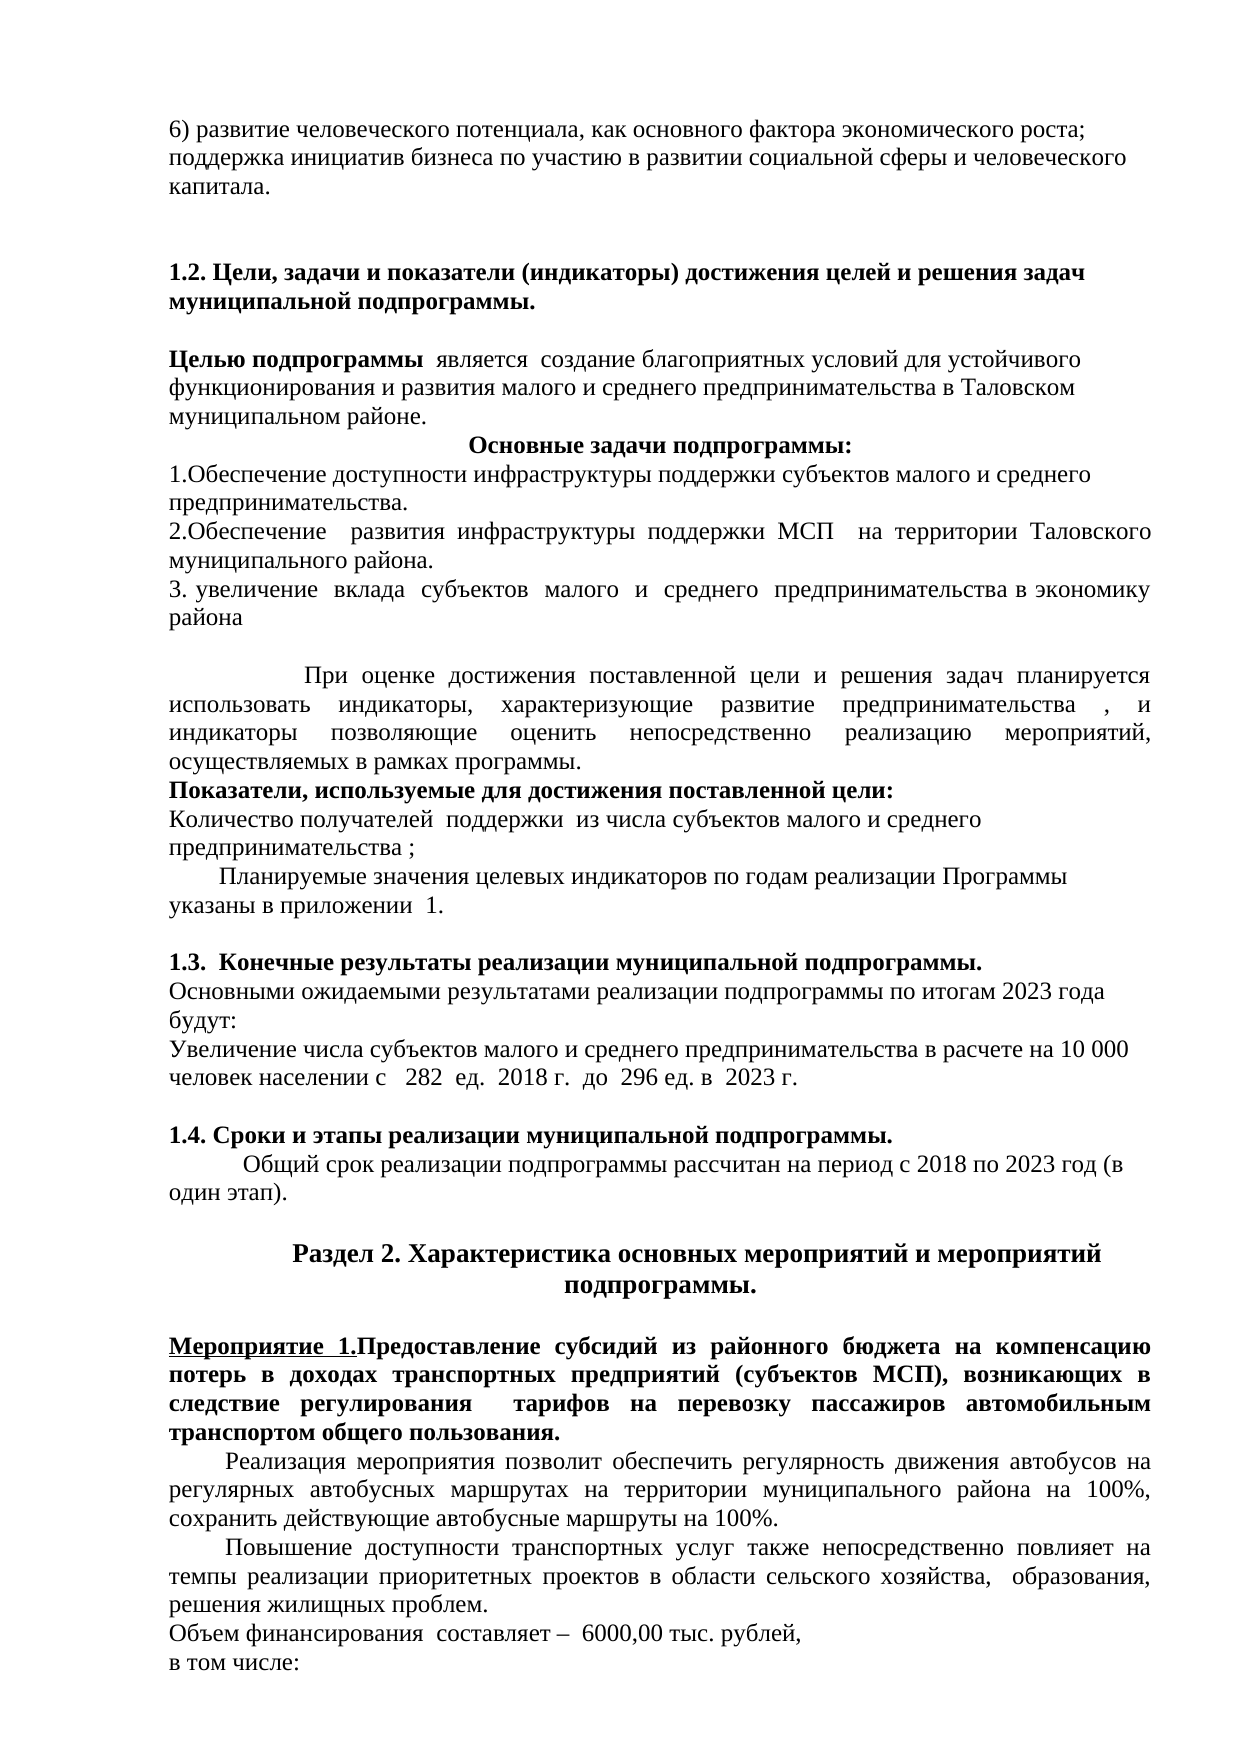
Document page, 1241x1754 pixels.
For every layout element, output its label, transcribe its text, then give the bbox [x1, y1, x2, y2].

text 6) развитие человеческого потенциала, как основного фактора экономического роста; поддержка инициатив бизнеса по участию в развитии социальной сферы и человеческого капитала. [169, 114, 1152, 200]
text 2.Обеспечение развития инфраструктуры поддержки МСП на территории Таловского муниципального района. [169, 516, 1152, 574]
text Повышение доступности транспортных услуг также непосредственно повлияет на темпы реализации приоритетных проектов в области сельского хозяйства, образования, решения жилищных проблем. [169, 1532, 1152, 1618]
text в том числе: [169, 1647, 1152, 1676]
text Основные задачи подпрограммы: [169, 430, 1152, 459]
text 3. увеличение вклада субъектов малого и среднего предпринимательства в экономику района [169, 574, 1152, 631]
text Общий срок реализации подпрограммы рассчитан на период с 2018 по 2023 год (в один этап). [169, 1149, 1152, 1206]
text Планируемые значения целевых индикаторов по годам реализации Программы указаны в приложении 1. [169, 861, 1152, 919]
text Мероприятие 1.Предоставление субсидий из районного бюджета на компенсацию потерь в доходах транспортных предприятий (субъектов МСП), возникающих в следствие регулирования тарифов на перевозку пассажиров автомобильным транспортом общего пользования. [169, 1331, 1152, 1446]
text Увеличение числа субъектов малого и среднего предпринимательства в расчете на 10 000 человек населении с 282 ед. 2018 г. до 296 ед. в 2023 г. [169, 1034, 1152, 1091]
text Количество получателей поддержки из числа субъектов малого и среднего предпринимательства ; [169, 804, 1152, 861]
text Раздел 2. Характеристика основных мероприятий и мероприятий подпрограммы. [169, 1237, 1152, 1299]
text 1.Обеспечение доступности инфраструктуры поддержки субъектов малого и среднего предпринимательства. [169, 459, 1152, 516]
text Основными ожидаемыми результатами реализации подпрограммы по итогам 2023 года будут: [169, 976, 1152, 1034]
text 1.3. Конечные результаты реализации муниципальной подпрограммы. [169, 947, 1152, 976]
text Показатели, используемые для достижения поставленной цели: [169, 775, 1152, 804]
text При оценке достижения поставленной цели и решения задач планируется использовать индикаторы, характеризующие развитие предпринимательства , и индикаторы позволяющие оценить непосредственно реализацию мероприятий, осуществляемых в рамках программы. [169, 660, 1152, 775]
text Целью подпрограммы является создание благоприятных условий для устойчивого функционирования и развития малого и среднего предпринимательства в Таловском муниципальном районе. [169, 344, 1152, 430]
text Реализация мероприятия позволит обеспечить регулярность движения автобусов на регулярных автобусных маршрутах на территории муниципального района на 100%, сохранить действующие автобусные маршруты на 100%. [169, 1446, 1152, 1532]
text Объем финансирования составляет – 6000,00 тыс. рублей, [169, 1618, 1152, 1647]
text 1.4. Сроки и этапы реализации муниципальной подпрограммы. [169, 1120, 1152, 1149]
text 1.2. Цели, задачи и показатели (индикаторы) достижения целей и решения задач муниципальной подпрограммы. [169, 257, 1152, 315]
